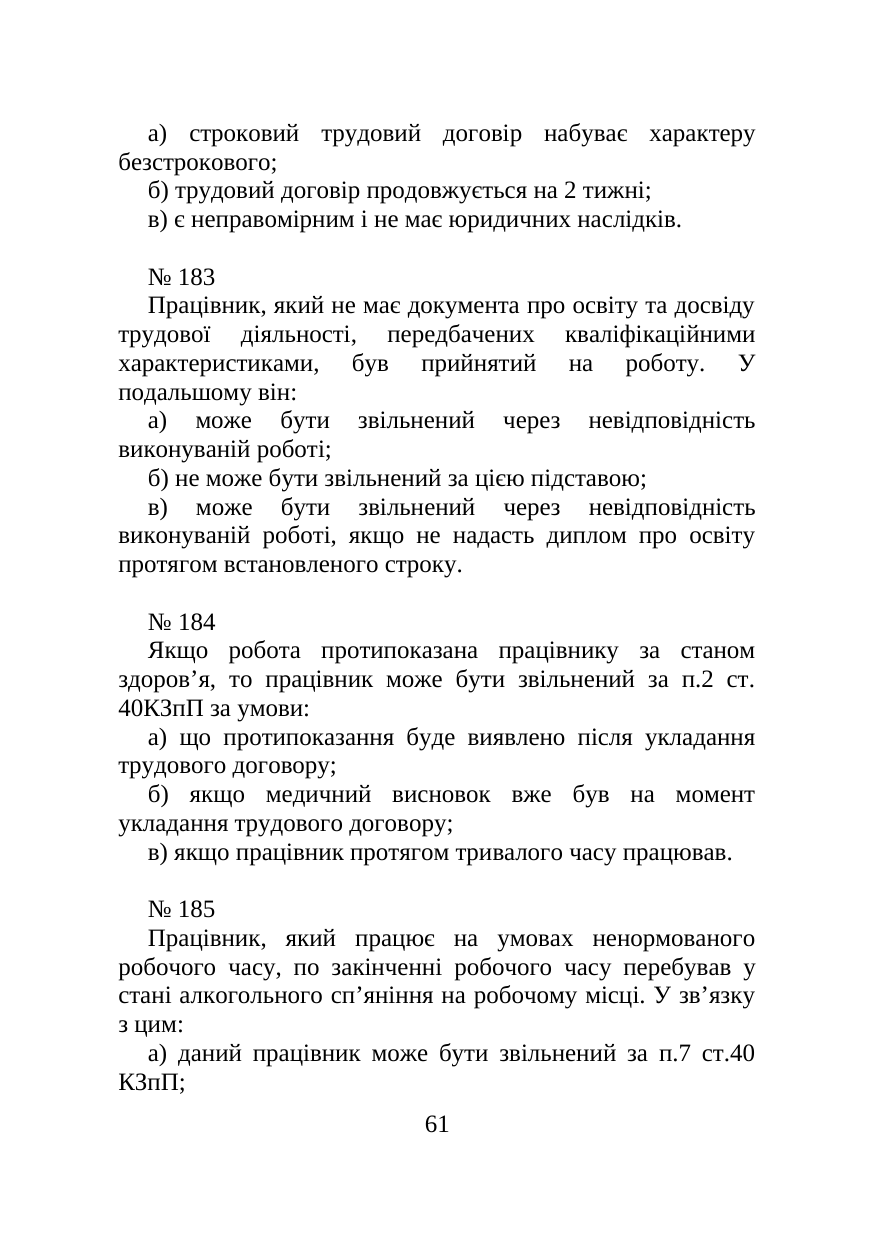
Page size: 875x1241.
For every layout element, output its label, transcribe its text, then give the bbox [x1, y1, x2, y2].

text № 185 [118, 894, 756, 923]
text а) даний працівник може бути звільнений за п.7 ст.40 КЗпП; [118, 1038, 756, 1096]
text б) якщо медичний висновок вже був на момент укладання трудового договору; [118, 779, 756, 837]
text а) що протипоказання буде виявлено після укладання трудового договору; [118, 722, 756, 779]
text Якщо робота протипоказана працівнику за станом здоров’я, то працівник може бути звільнений за п.2 ст. 40КЗпП за умови: [118, 636, 756, 722]
text б) трудовий договір продовжується на 2 тижні; [118, 176, 756, 204]
text а) може бути звільнений через невідповідність виконуваній роботі; [118, 406, 756, 463]
text № 184 [118, 607, 756, 636]
text в) може бути звільнений через невідповідність виконуваній роботі, якщо не надасть диплом про освіту протягом встановленого строку. [118, 492, 756, 578]
text в) якщо працівник протягом тривалого часу працював. [118, 837, 756, 866]
text а) строковий трудовий договір набуває характеру безстрокового; [118, 118, 756, 176]
text в) є неправомірним і не має юридичних наслідків. [118, 204, 756, 233]
text Працівник, який не має документа про освіту та досвіду трудової діяльності, передбачених кваліфікаційними характеристиками, був прийнятий на роботу. У подальшому він: [118, 291, 756, 406]
text № 183 [118, 262, 756, 291]
text б) не може бути звільнений за цією підставою; [118, 463, 756, 492]
text Працівник, який працює на умовах ненормованого робочого часу, по закінченні робочого часу перебував у стані алкогольного сп’яніння на робочому місці. У зв’язку з цим: [118, 923, 756, 1038]
